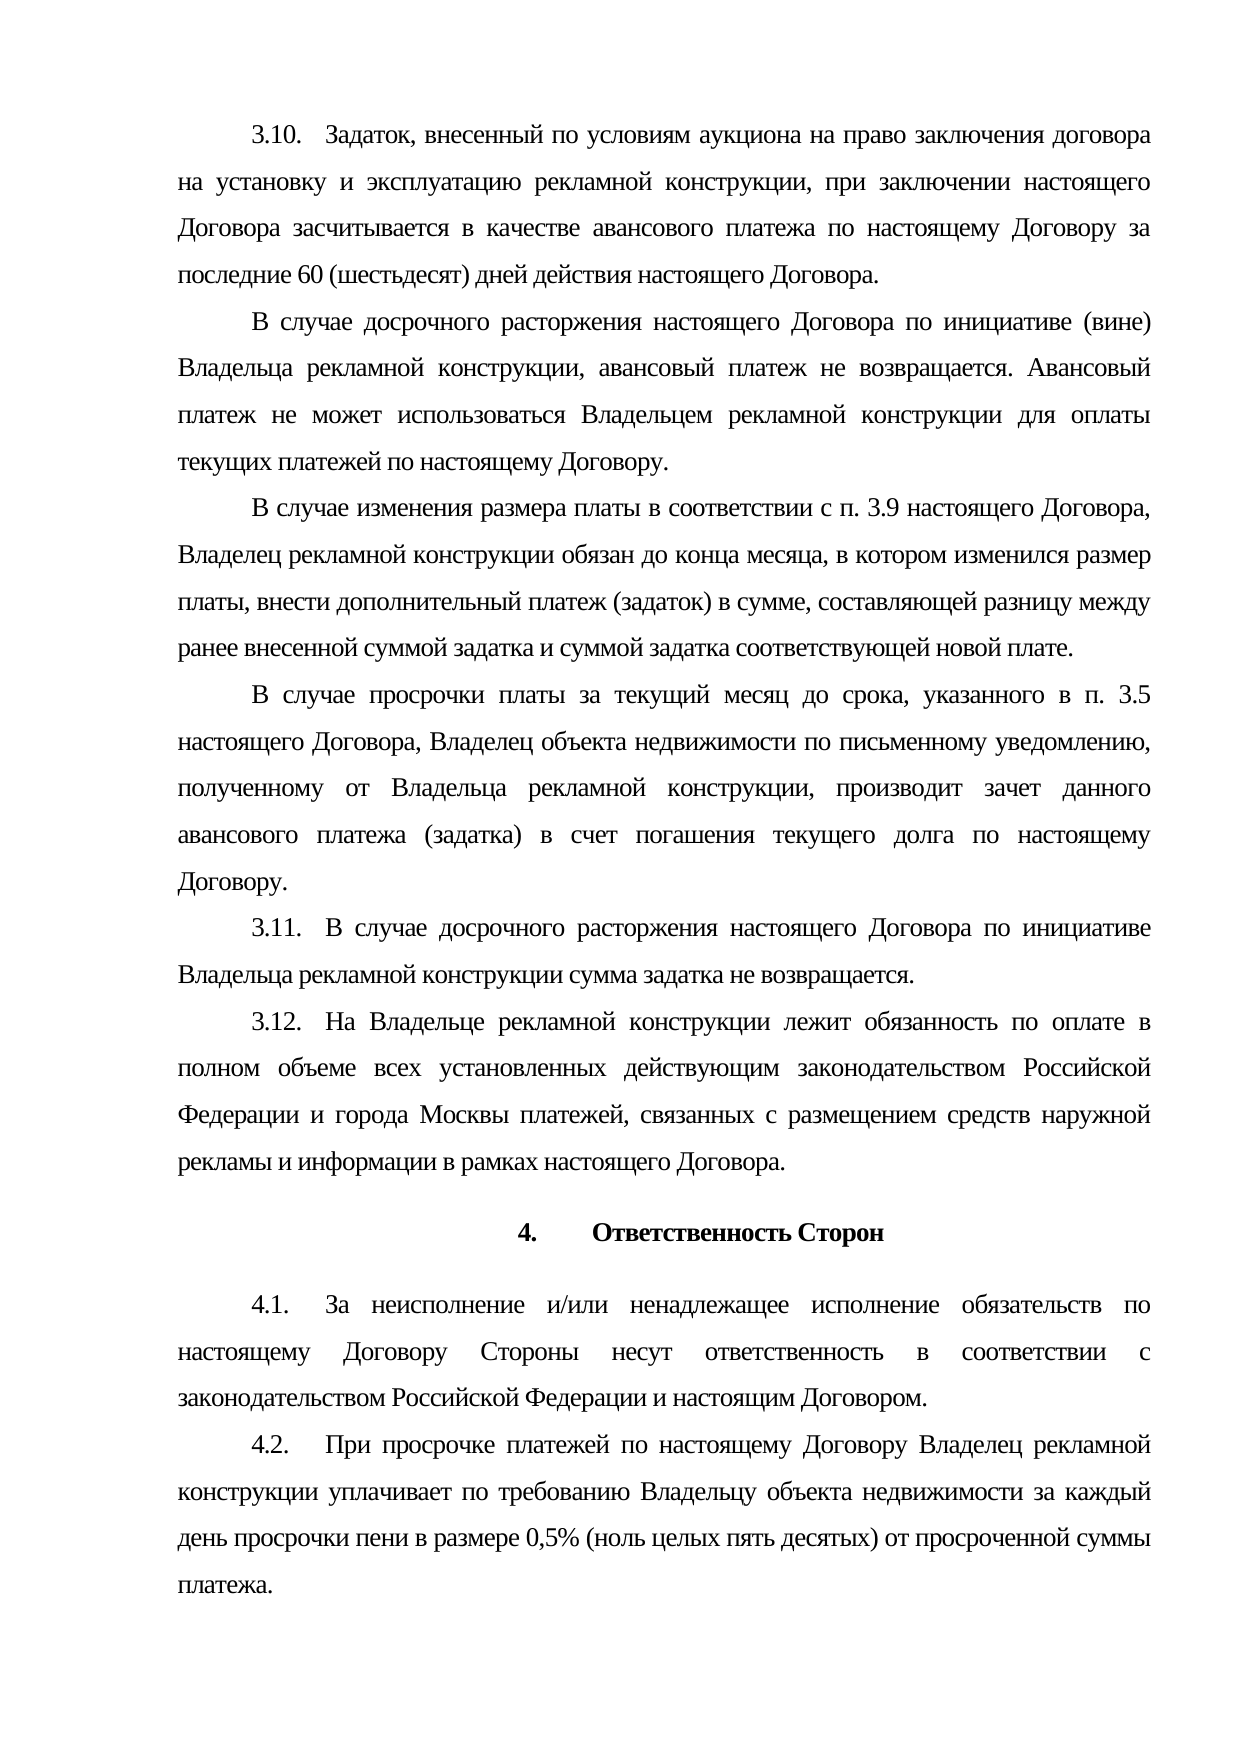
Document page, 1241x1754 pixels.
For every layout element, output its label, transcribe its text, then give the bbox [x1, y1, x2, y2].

list В случае досрочного расторжения настоящего Договора по инициативе Владельца рекламной конструкции сумма задатка не возвращается. [177, 911, 1152, 989]
text В случае досрочного расторжения настоящего Договора по инициативе (вине) Владельца рекламной конструкции, авансовый платеж не возвращается. Авансовый платеж не может использоваться Владельцем рекламной конструкции для оплаты текущих платежей по настоящему Договору. [177, 305, 1152, 476]
list Ответственность Сторон [177, 1216, 1152, 1248]
text В случае изменения размера платы в соответствии с п. 3.9 настоящего Договора, Владелец рекламной конструкции обязан до конца месяца, в котором изменился размер платы, внести дополнительный платеж (задаток) в сумме, составляющей разницу между ранее внесенной суммой задатка и суммой задатка соответствующей новой плате. [177, 491, 1152, 663]
list На Владельце рекламной конструкции лежит обязанность по оплате в полном объеме всех установленных действующим законодательством Российской Федерации и города Москвы платежей, связанных с размещением средств наружной рекламы и информации в рамках настоящего Договора. [177, 1005, 1152, 1176]
list При просрочке платежей по настоящему Договору Владелец рекламной конструкции уплачивает по требованию Владельцу объекта недвижимости за каждый день просрочки пени в размере 0,5% (ноль целых пять десятых) от просроченной суммы платежа. [177, 1428, 1152, 1599]
list За неисполнение и/или ненадлежащее исполнение обязательств по настоящему Договору Стороны несут ответственность в соответствии с законодательством Российской Федерации и настоящим Договором. [177, 1288, 1152, 1413]
list Задаток, внесенный по условиям аукциона на право заключения договора на установку и эксплуатацию рекламной конструкции, при заключении настоящего Договора засчитывается в качестве авансового платежа по настоящему Договору за последние 60 (шестьдесят) дней действия настоящего Договора. [177, 118, 1152, 289]
text В случае просрочки платы за текущий месяц до срока, указанного в п. 3.5 настоящего Договора, Владелец объекта недвижимости по письменному уведомлению, полученному от Владельца рекламной конструкции, производит зачет данного авансового платежа (задатка) в счет погашения текущего долга по настоящему Договору. [177, 678, 1152, 896]
